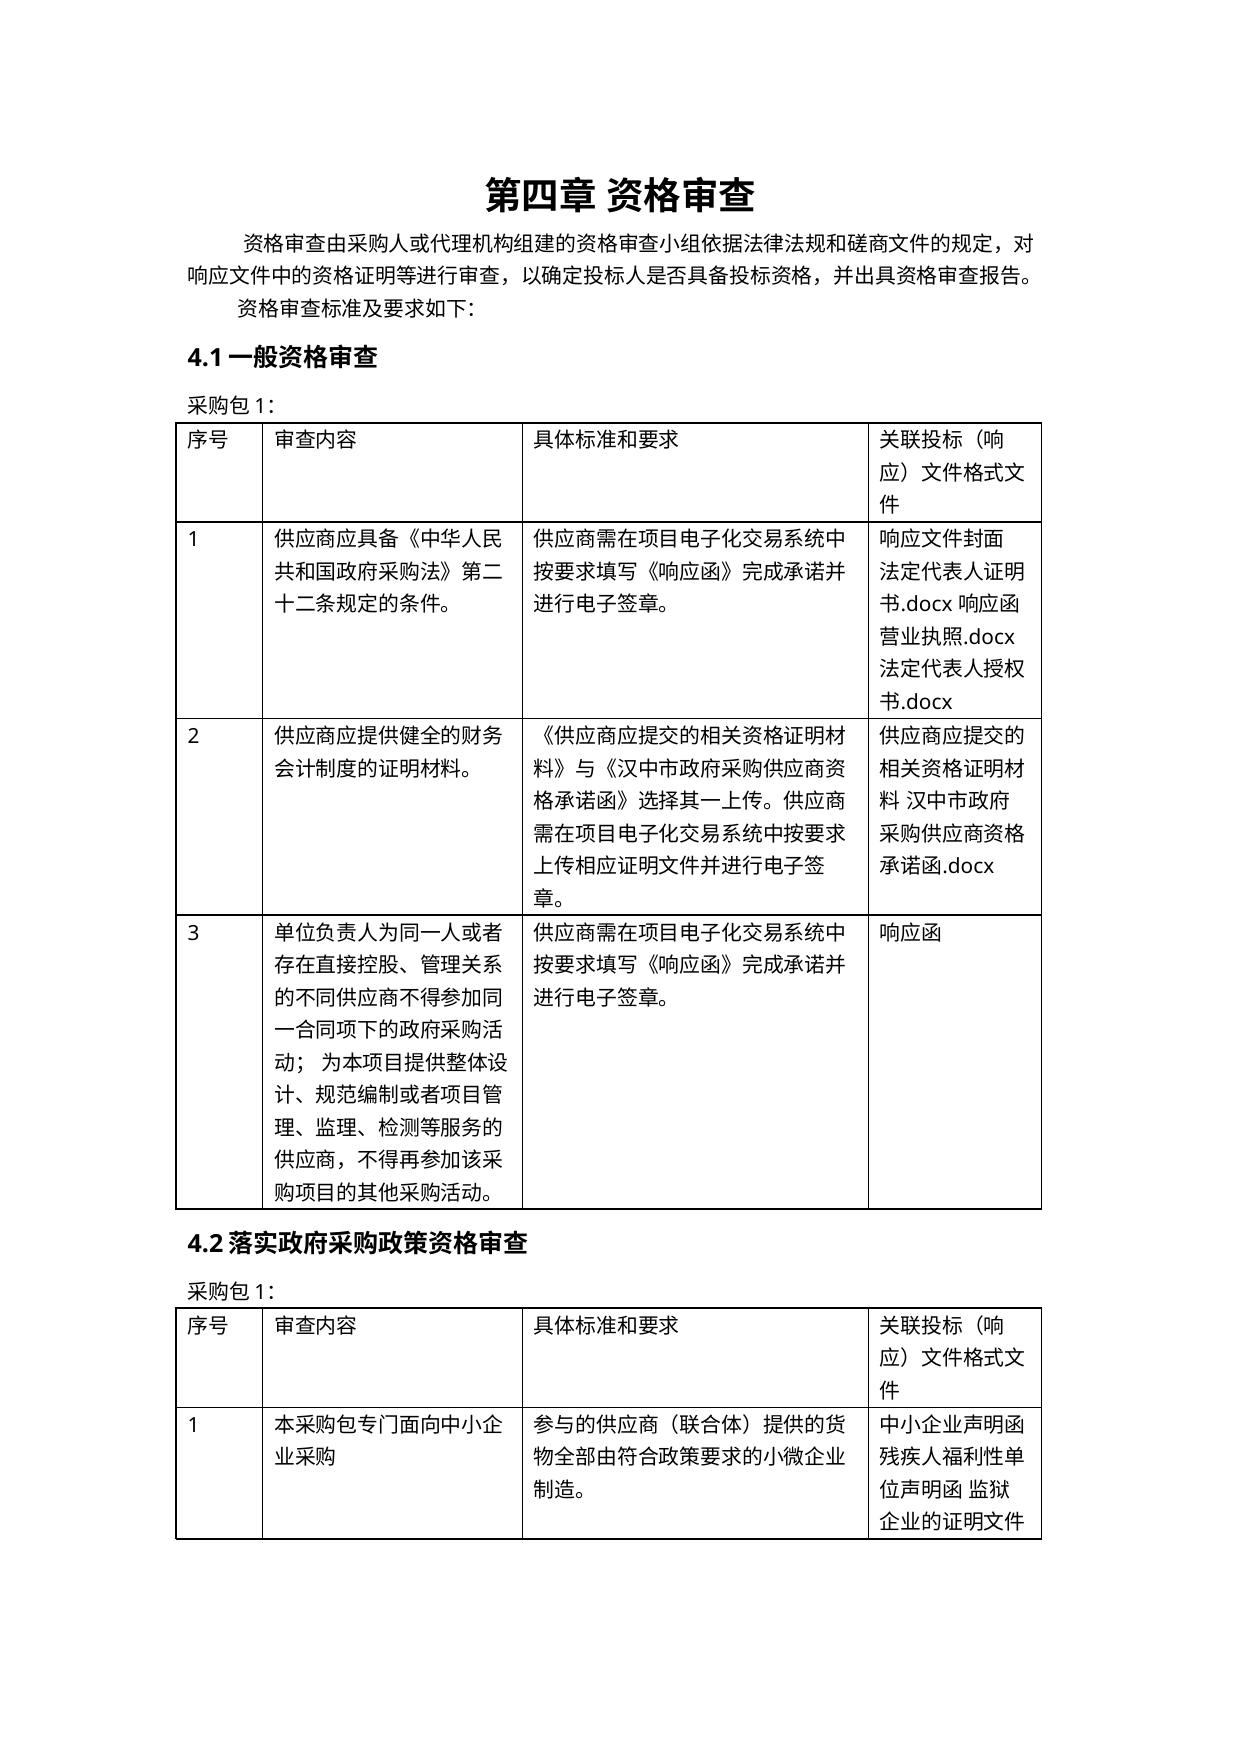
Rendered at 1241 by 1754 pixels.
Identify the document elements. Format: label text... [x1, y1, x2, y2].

table_header 审查内容 [263, 424, 522, 521]
text 采购包1： [187, 389, 1053, 422]
table_cell 供应商需在项目电子化交易系统中按要求填写《响应函》完成承诺并进行电子签章。 [523, 916, 868, 1208]
table_cell 本采购包专门面向中小企业采购 [263, 1408, 522, 1538]
table_header 关联投标（响应）文件格式文件 [869, 424, 1041, 521]
text 4.2落实政府采购政策资格审查 [187, 1210, 1053, 1275]
table_header 审查内容 [263, 1309, 522, 1406]
table_cell 2 [177, 719, 262, 914]
table_cell 供应商需在项目电子化交易系统中按要求填写《响应函》完成承诺并进行电子签章。 [523, 523, 868, 718]
text 资格审查标准及要求如下： [187, 292, 1053, 324]
table_cell 单位负责人为同一人或者存在直接控股、管理关系的不同供应商不得参加同一合同项下的政府采购活动； 为本项目提供整体设计、规范编制或者项目管理、监理、检测等服务的供应商，不得再参加该采购项目的其他采购活动。 [263, 916, 522, 1208]
table_cell 响应文件封面 法定代表人证明书.docx 响应函 营业执照.docx 法定代表人授权书.docx [869, 523, 1041, 718]
text 4.1一般资格审查 [187, 324, 1053, 389]
table_header 序号 [177, 1309, 262, 1406]
table_cell 3 [177, 916, 262, 1208]
table_header 具体标准和要求 [523, 1309, 868, 1406]
table_cell 供应商应提交的相关资格证明材料 汉中市政府采购供应商资格承诺函.docx [869, 719, 1041, 914]
table_cell 1 [177, 523, 262, 718]
text 采购包1： [187, 1275, 1053, 1307]
table_cell 供应商应具备《中华人民共和国政府采购法》第二十二条规定的条件。 [263, 523, 522, 718]
text 第四章 资格审查 [187, 162, 1053, 227]
table_header 具体标准和要求 [523, 424, 868, 521]
table_cell 1 [177, 1408, 262, 1538]
table_header 序号 [177, 424, 262, 521]
table_cell 中小企业声明函 残疾人福利性单位声明函 监狱企业的证明文件 [869, 1408, 1041, 1538]
table_cell 响应函 [869, 916, 1041, 1208]
text 资格审查由采购人或代理机构组建的资格审查小组依据法律法规和磋商文件的规定，对响应文件中的资格证明等进行审查，以确定投标人是否具备投标资格，并出具资格审查报告。 [187, 227, 1053, 292]
table_cell 参与的供应商（联合体）提供的货物全部由符合政策要求的小微企业制造。 [523, 1408, 868, 1538]
table_cell 《供应商应提交的相关资格证明材料》与《汉中市政府采购供应商资格承诺函》选择其一上传。供应商需在项目电子化交易系统中按要求上传相应证明文件并进行电子签章。 [523, 719, 868, 914]
table_header 关联投标（响应）文件格式文件 [869, 1309, 1041, 1406]
table_cell 供应商应提供健全的财务会计制度的证明材料。 [263, 719, 522, 914]
